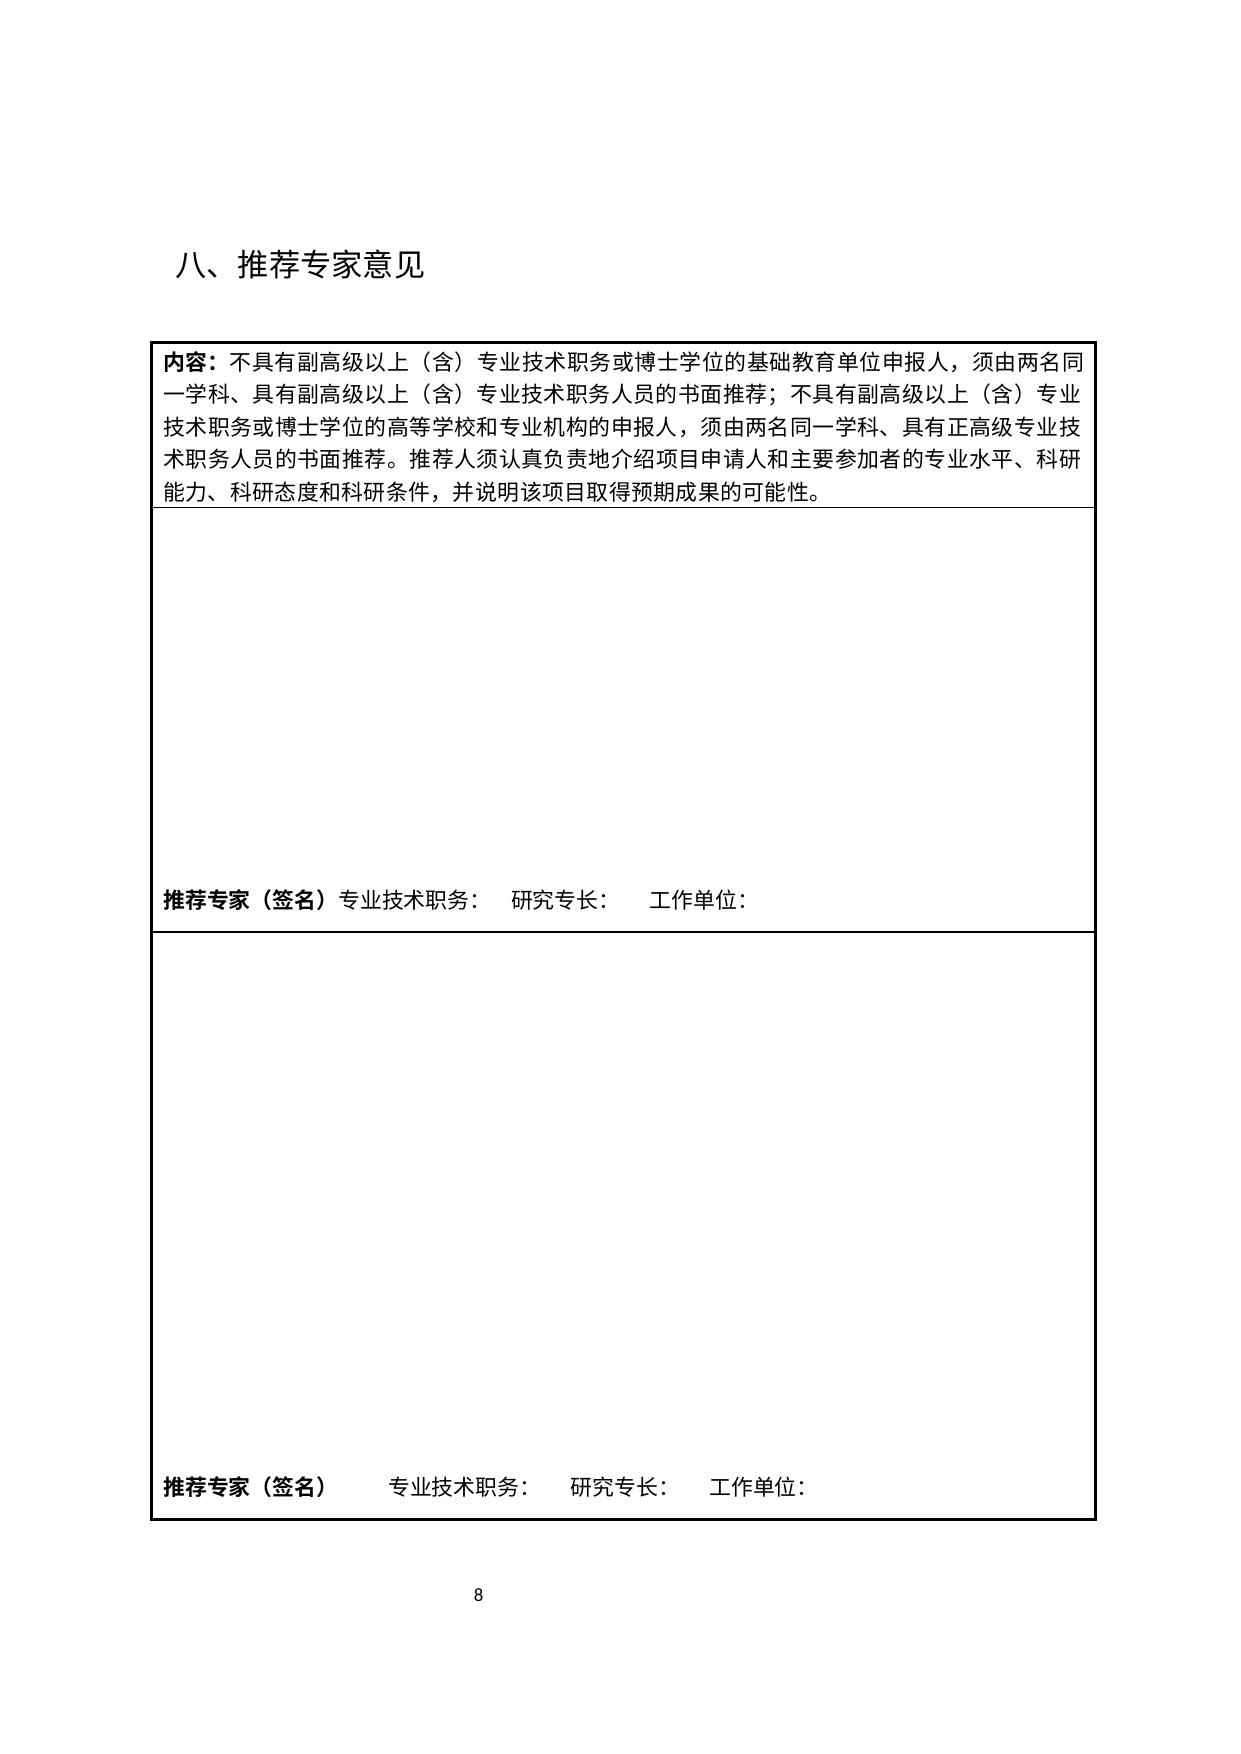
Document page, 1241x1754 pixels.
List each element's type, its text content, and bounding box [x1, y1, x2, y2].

table_cell 推荐专家（签名）专业技术职务： 研究专长： 工作单位： [153, 508, 1094, 931]
table_header 内容：不具有副高级以上（含）专业技术职务或博士学位的基础教育单位申报人，须由两名同一学科、具有副高级以上（含）专业技术职务人员的书面推荐；不具有副高级以上（含）专业技术职务或博士学位的高等学校和专业机构的申报人，须由两名同一学科、具有正高级专业技术职务人员的书面推荐。推荐人须认真负责地介绍项目申请人和主要参加者的专业水平、科研能力、科研态度和科研条件，并说明该项目取得预期成果的可能性。 [153, 344, 1094, 507]
table_cell 推荐专家（签名） 专业技术职务： 研究专长： 工作单位： [153, 933, 1094, 1518]
text 八、推荐专家意见 [175, 231, 1083, 296]
